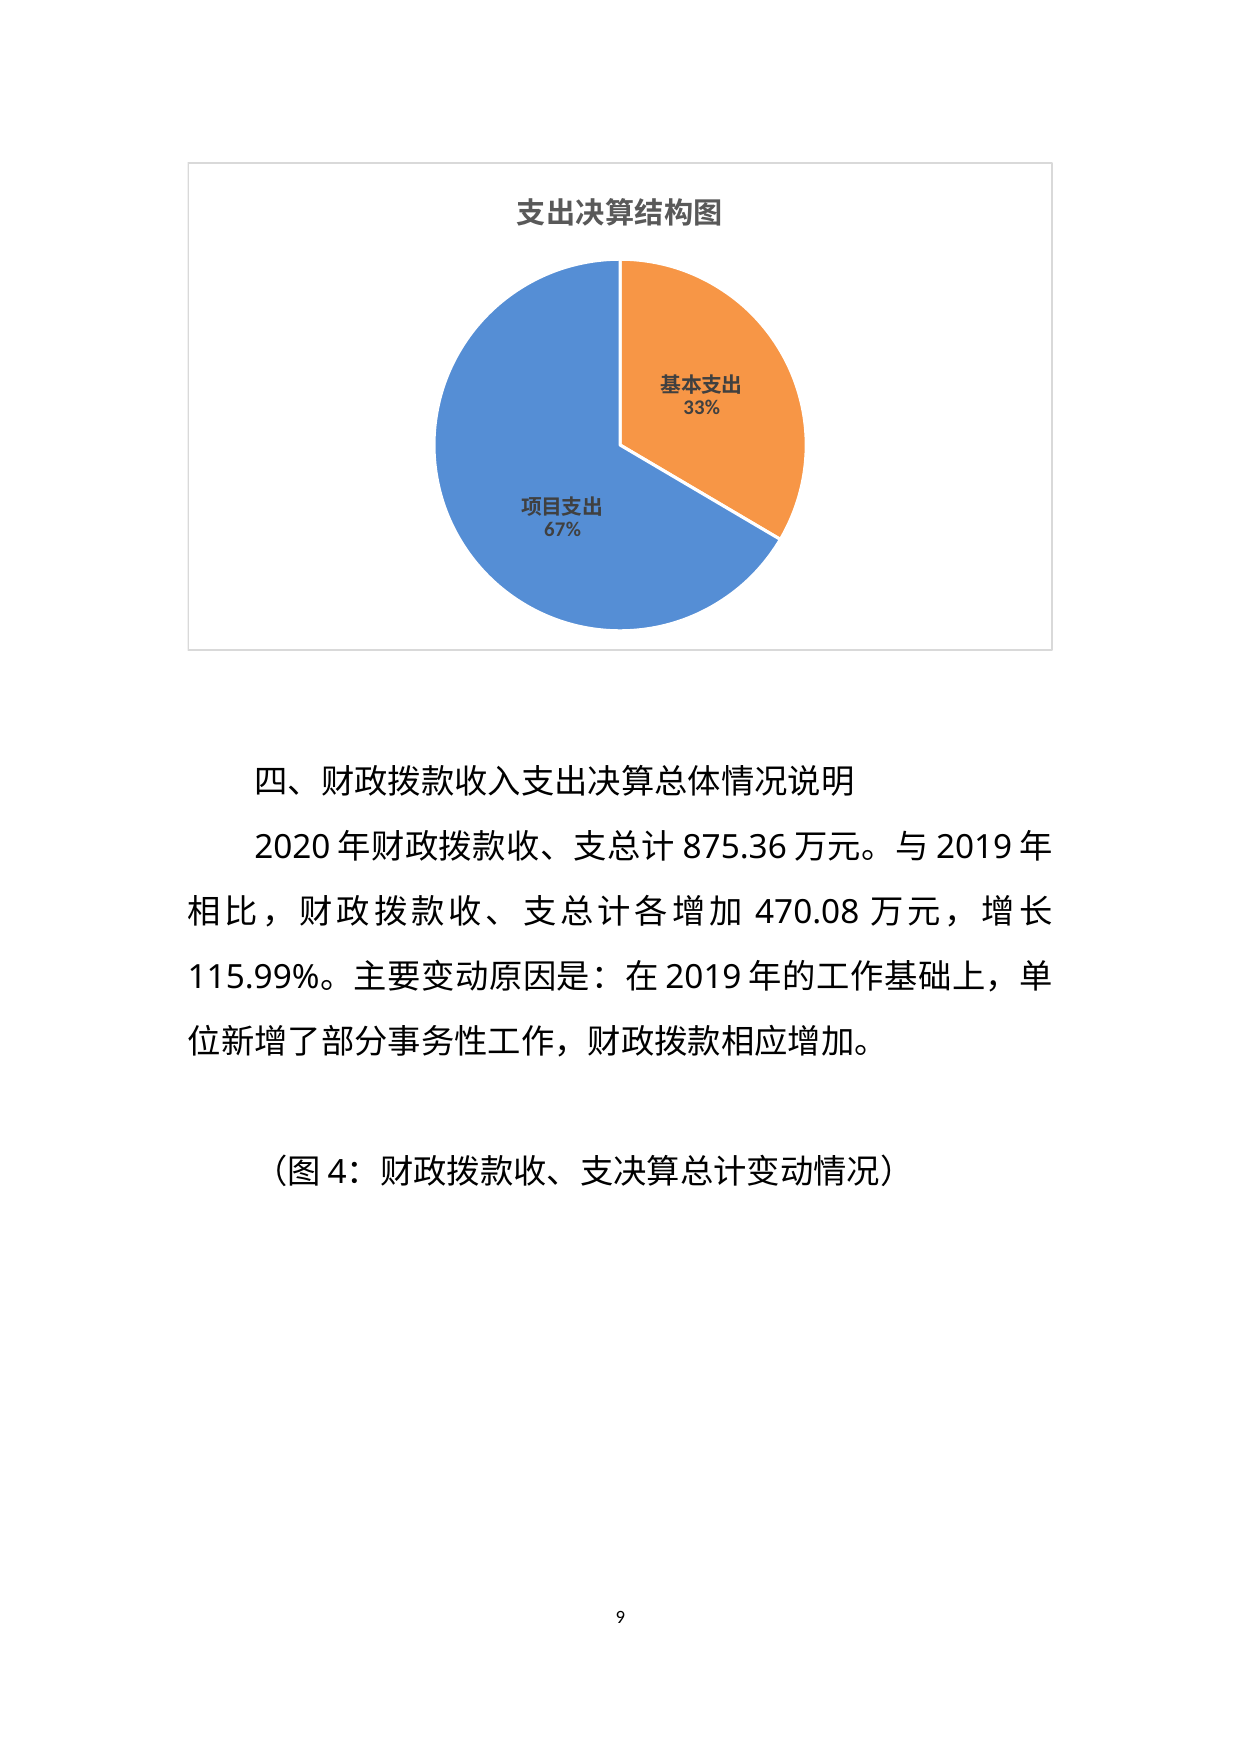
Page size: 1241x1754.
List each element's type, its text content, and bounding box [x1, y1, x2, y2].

text 2020年财政拨款收、支总计875.36万元。与2019年相比，财政拨款收、支总计各增加470.08万元，增长115.99%。主要变动原因是：在2019年的工作基础上，单位新增了部分事务性工作，财政拨款相应增加。 [187, 812, 1053, 1072]
text 四、财政拨款收入支出决算总体情况说明 [187, 747, 1053, 812]
text （图4：财政拨款收、支决算总计变动情况） [187, 1137, 1053, 1202]
